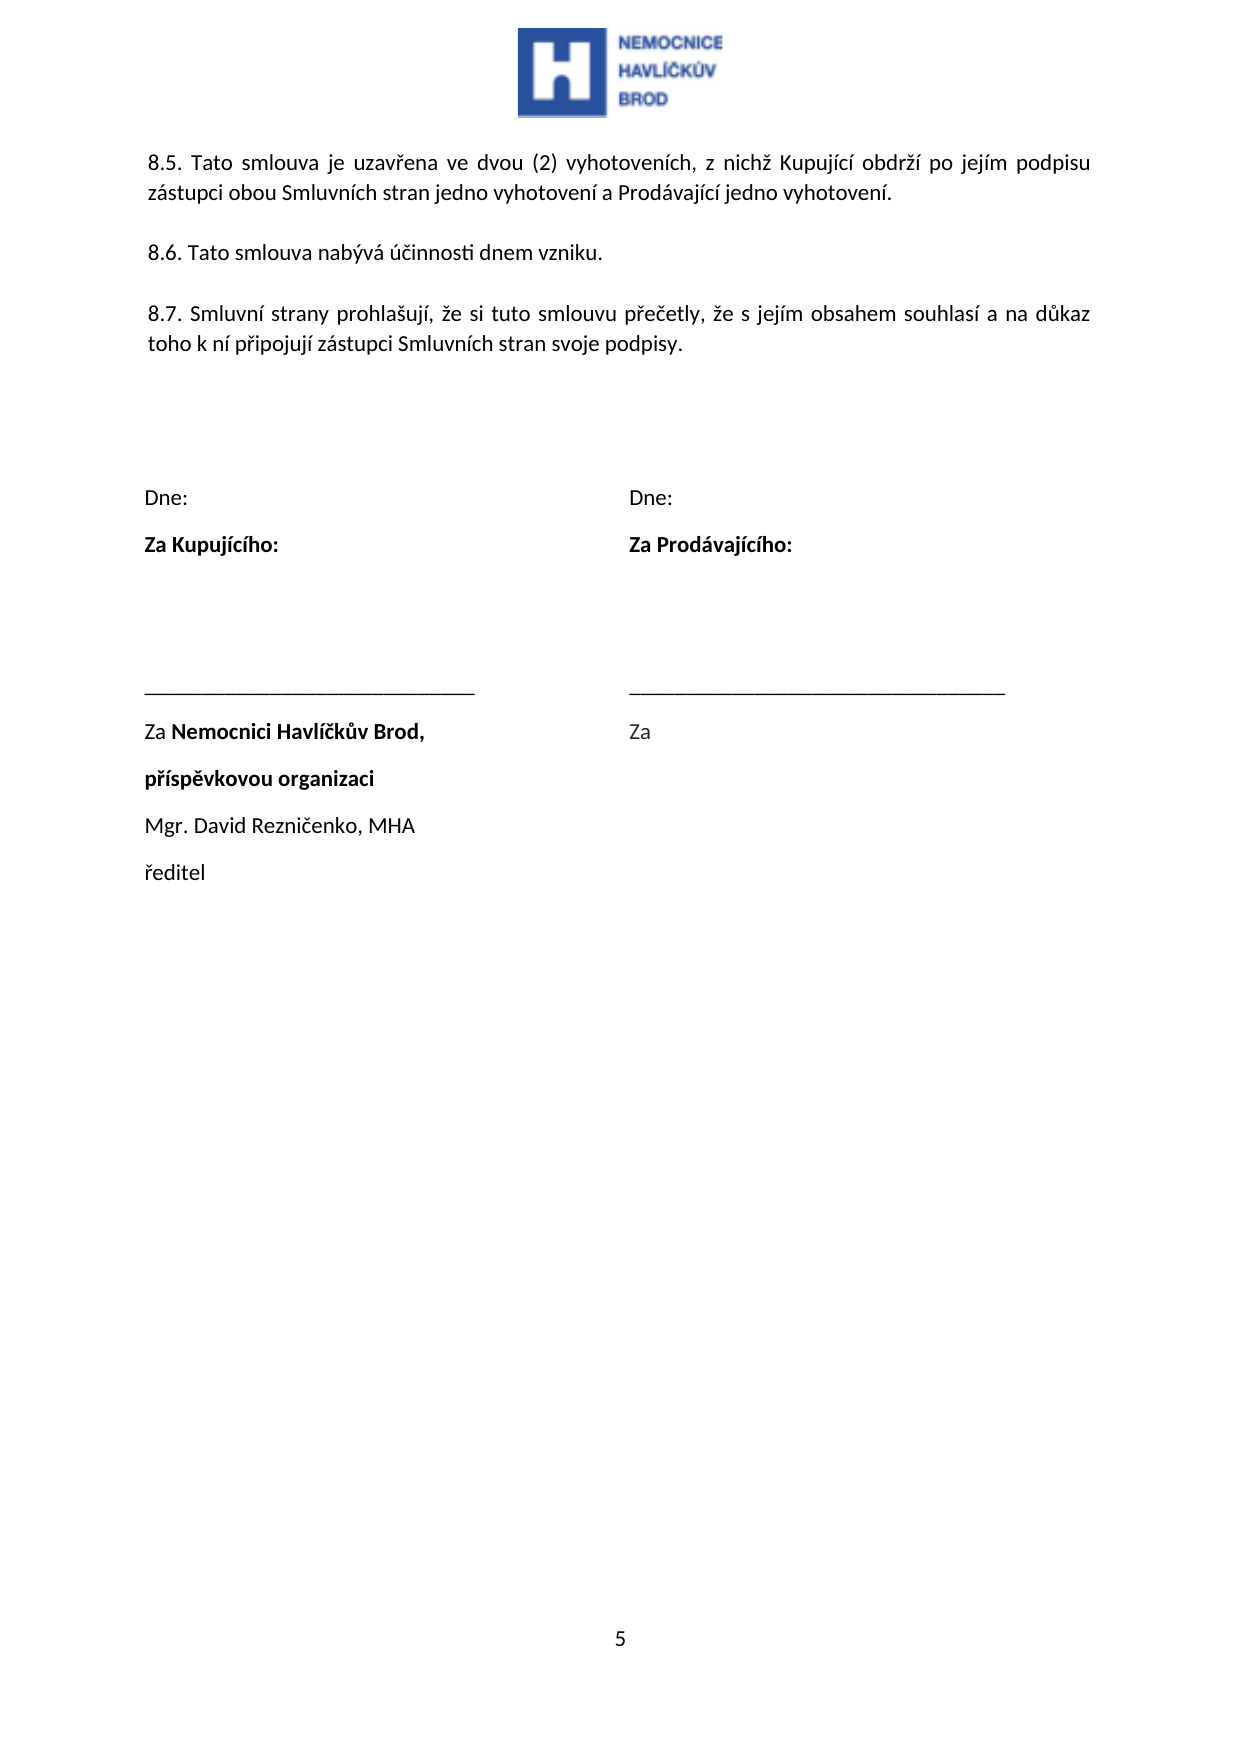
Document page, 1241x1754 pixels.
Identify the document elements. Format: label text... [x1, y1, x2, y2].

text 8.5. Tato smlouva je uzavřena ve dvou (2) vyhotoveních, z nichž Kupující obdrží po jejím podpisu zástupci obou Smluvních stran jedno vyhotovení a Prodávající jedno vyhotovení. [148, 148, 1093, 206]
picture [517, 28, 723, 118]
text 8.7. Smluvní strany prohlašují, že si tuto smlouvu přečetly, že s jejím obsahem souhlasí a na důkaz toho k ní připojují zástupci Smluvních stran svoje podpisy. [148, 299, 1093, 357]
table_header Dne: Za Prodávajícího: _________________________________ Za [618, 436, 1103, 905]
table_header Dne: Za Kupujícího: _____________________________ Za Nemocnici Havlíčkův Brod, příspěvkovou organizaci Mgr. David Rezničenko, MHA ředitel [133, 436, 618, 905]
text 8.6. Tato smlouva nabývá účinnosti dnem vzniku. [148, 238, 1093, 266]
